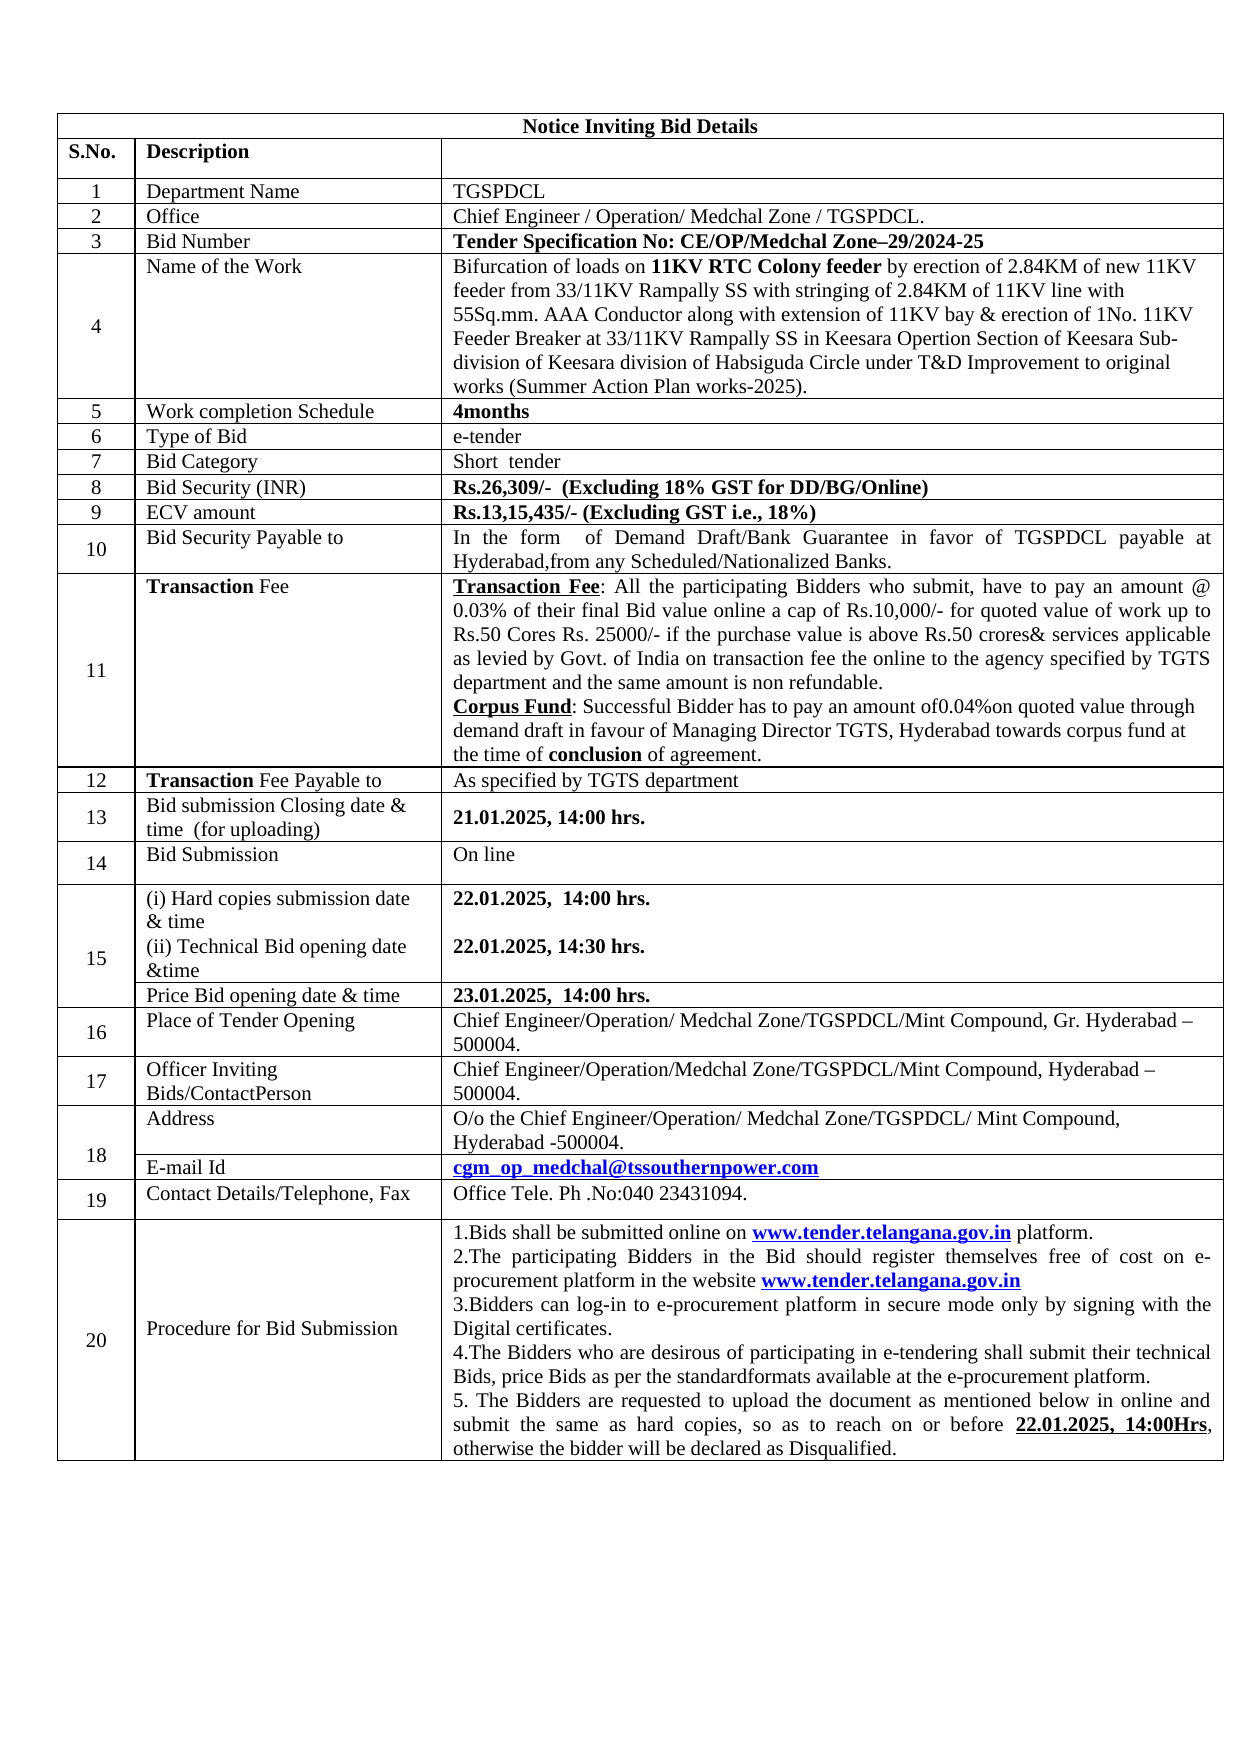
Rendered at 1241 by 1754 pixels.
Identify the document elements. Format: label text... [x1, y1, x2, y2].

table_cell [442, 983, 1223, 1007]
table_cell S.No. [58, 139, 134, 177]
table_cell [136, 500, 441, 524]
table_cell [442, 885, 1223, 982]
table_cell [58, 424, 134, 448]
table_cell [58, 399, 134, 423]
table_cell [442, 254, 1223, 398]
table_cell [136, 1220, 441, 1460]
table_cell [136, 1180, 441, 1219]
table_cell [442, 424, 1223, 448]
table_cell 3 [58, 229, 134, 253]
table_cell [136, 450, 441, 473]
table_cell Office [136, 204, 441, 228]
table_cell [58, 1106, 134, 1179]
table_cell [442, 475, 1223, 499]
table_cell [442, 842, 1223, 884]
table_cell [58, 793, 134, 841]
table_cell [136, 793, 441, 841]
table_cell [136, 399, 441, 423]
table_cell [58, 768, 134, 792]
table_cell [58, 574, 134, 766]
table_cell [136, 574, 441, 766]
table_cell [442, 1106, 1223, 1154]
table_cell 1 [58, 179, 134, 203]
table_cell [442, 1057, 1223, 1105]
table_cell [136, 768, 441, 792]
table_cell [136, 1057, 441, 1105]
table_cell Description [136, 139, 441, 177]
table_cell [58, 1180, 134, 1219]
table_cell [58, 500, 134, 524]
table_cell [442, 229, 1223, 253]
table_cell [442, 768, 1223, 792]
table_cell 2 [58, 204, 134, 228]
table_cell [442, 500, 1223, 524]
table_header Notice Inviting Bid Details [58, 114, 1223, 138]
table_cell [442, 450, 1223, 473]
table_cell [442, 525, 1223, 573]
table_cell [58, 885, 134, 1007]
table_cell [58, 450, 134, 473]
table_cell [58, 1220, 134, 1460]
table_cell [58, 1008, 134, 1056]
table_cell [442, 139, 1223, 177]
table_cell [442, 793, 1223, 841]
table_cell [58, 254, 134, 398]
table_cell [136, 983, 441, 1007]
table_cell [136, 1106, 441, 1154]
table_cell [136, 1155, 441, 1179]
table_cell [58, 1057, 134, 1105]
table_cell Chief Engineer / Operation/ Medchal Zone / TGSPDCL. [442, 204, 1223, 228]
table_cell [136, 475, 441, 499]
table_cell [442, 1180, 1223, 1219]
table_cell TGSPDCL [442, 179, 1223, 203]
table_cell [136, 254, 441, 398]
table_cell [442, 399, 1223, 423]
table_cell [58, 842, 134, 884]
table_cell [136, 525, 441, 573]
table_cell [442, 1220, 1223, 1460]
table_cell Bid Number [136, 229, 441, 253]
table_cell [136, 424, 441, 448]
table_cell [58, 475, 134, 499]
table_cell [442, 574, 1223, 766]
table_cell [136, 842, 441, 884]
table_cell Department Name [136, 179, 441, 203]
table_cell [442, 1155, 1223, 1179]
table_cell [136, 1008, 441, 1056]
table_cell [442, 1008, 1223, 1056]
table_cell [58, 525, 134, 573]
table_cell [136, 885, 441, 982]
